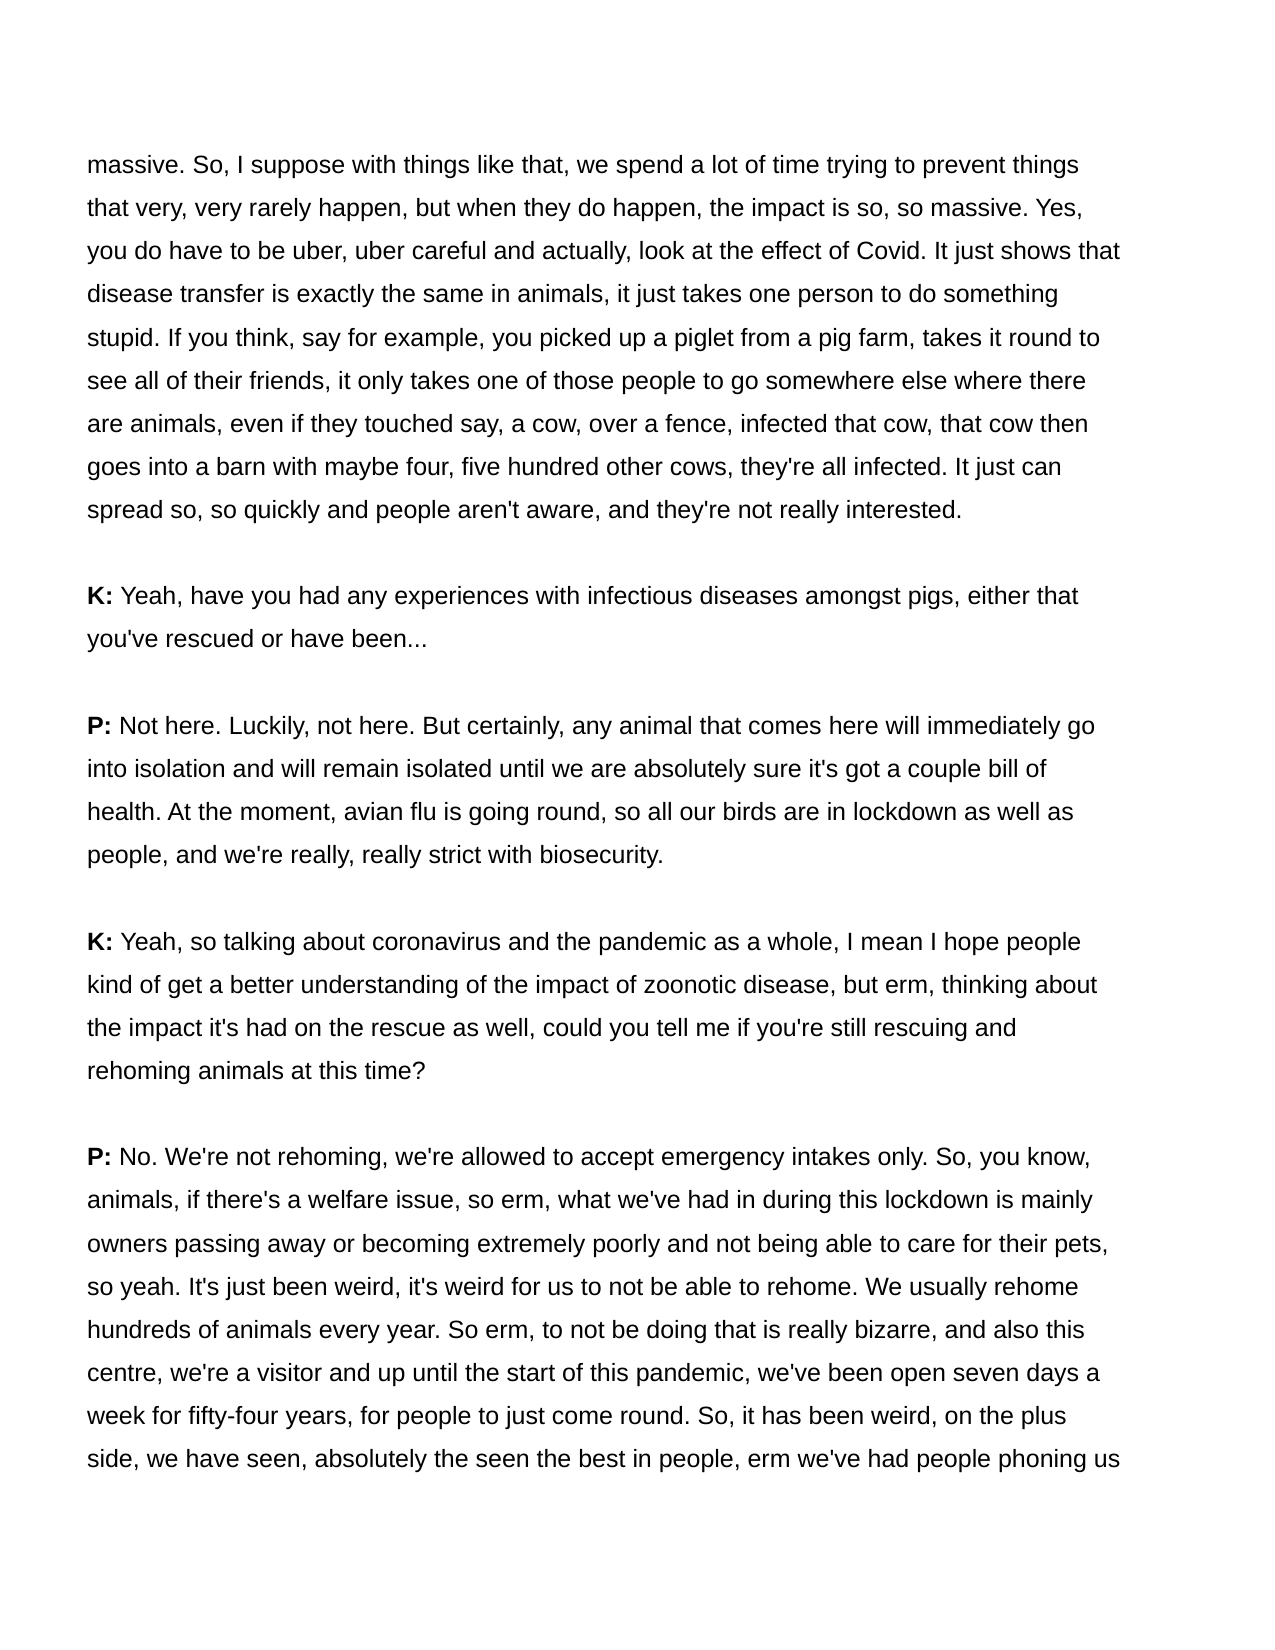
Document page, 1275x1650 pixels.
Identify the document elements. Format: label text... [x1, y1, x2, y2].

text P: Not here. Luckily, not here. But certainly, any animal that comes here will immediately go into isolation and will remain isolated until we are absolutely sure it's got a couple bill of health. At the moment, avian flu is going round, so all our birds are in lockdown as well as people, and we're really, really strict with biosecurity. [87, 711, 1125, 869]
text K: Yeah, have you had any experiences with infectious diseases amongst pigs, either that you've rescued or have been... [87, 581, 1125, 653]
text K: Yeah, so talking about coronavirus and the pandemic as a whole, I mean I hope people kind of get a better understanding of the impact of zoonotic disease, but erm, thinking about the impact it's had on the rescue as well, could you tell me if you're still rescuing and rehoming animals at this time? [87, 927, 1125, 1085]
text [87, 150, 1125, 524]
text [87, 1142, 1125, 1473]
